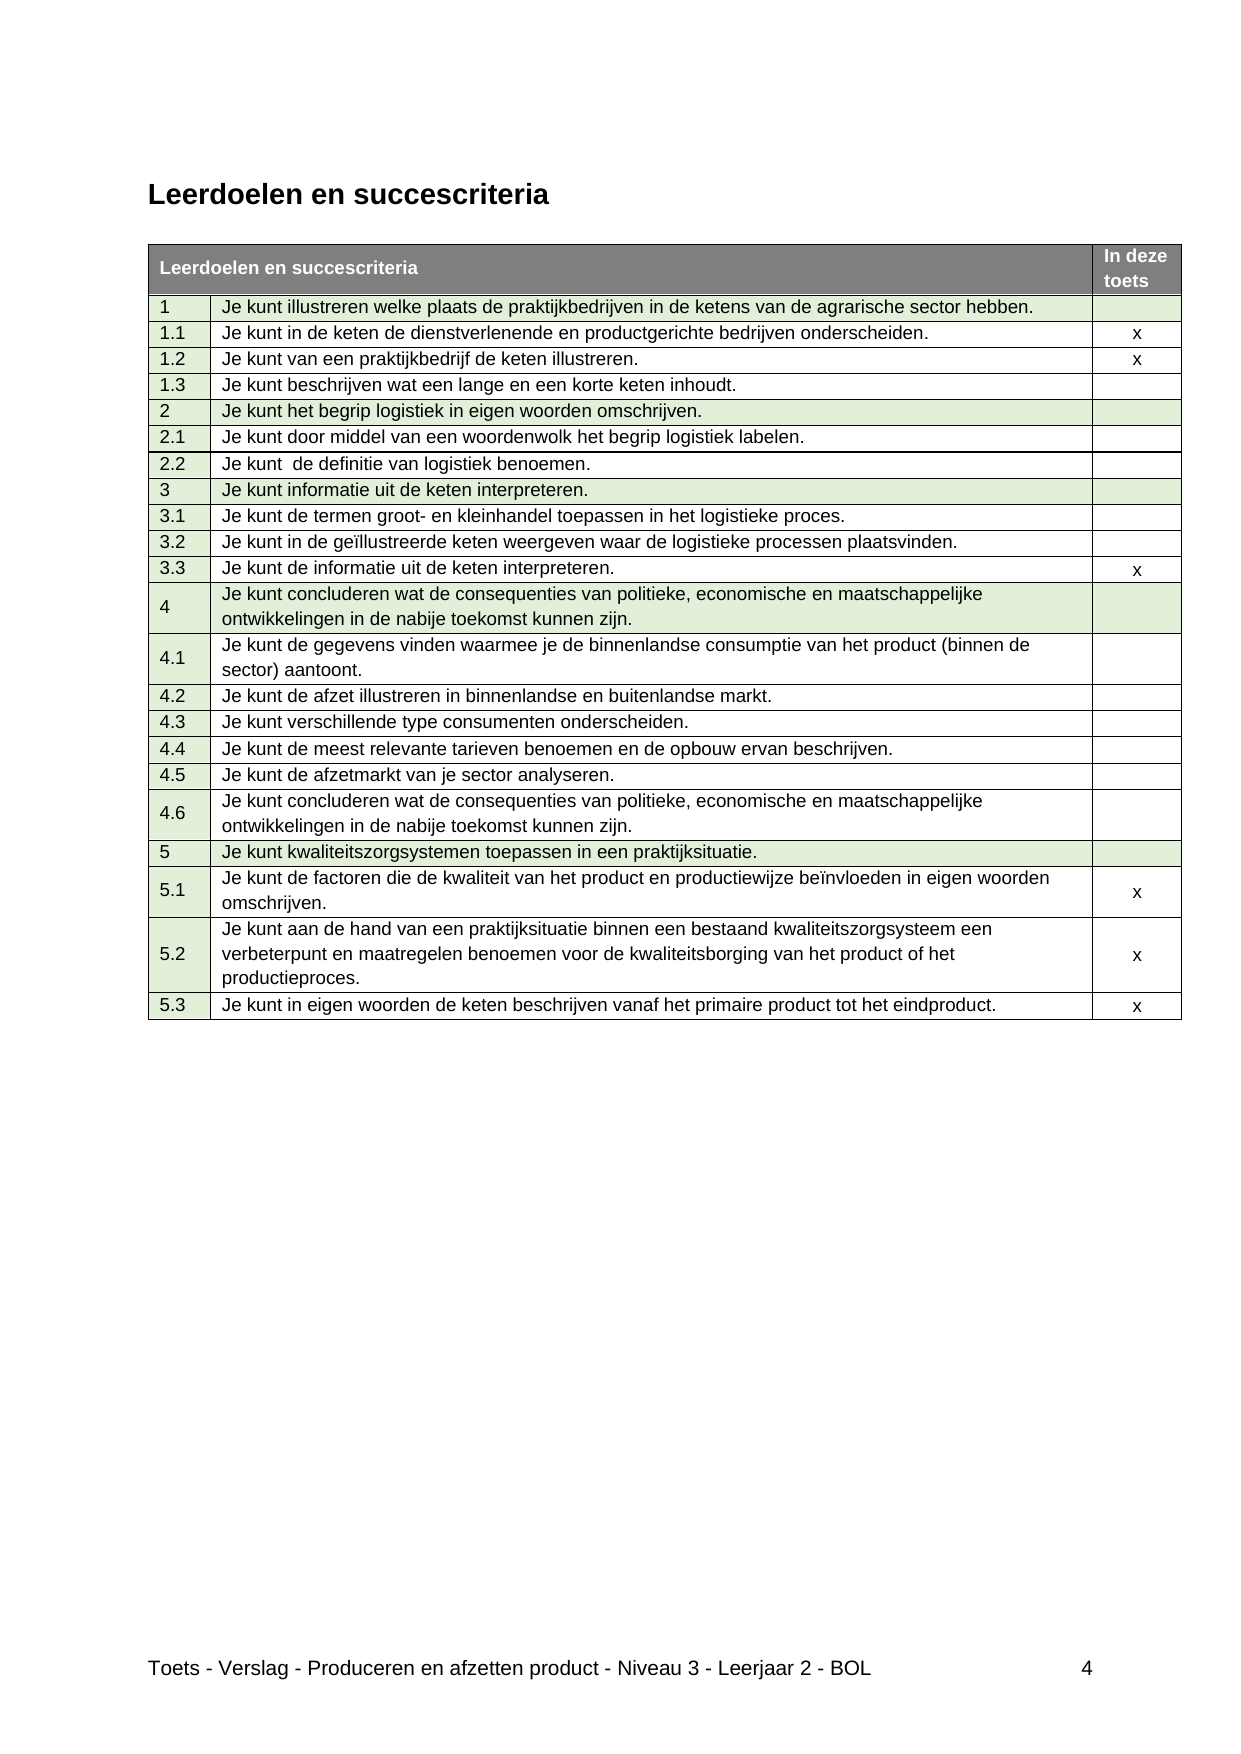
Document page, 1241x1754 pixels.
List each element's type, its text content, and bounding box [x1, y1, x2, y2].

table_cell [1093, 374, 1181, 399]
table_cell 1.1 [149, 322, 210, 347]
table_cell [1093, 634, 1181, 684]
table_cell Je kunt in de keten de dienstverlenende en productgerichte bedrijven onderscheiden. [211, 322, 1092, 347]
table_header In deze toets [1093, 245, 1181, 294]
table_cell Je kunt van een praktijkbedrijf de keten illustreren. [211, 348, 1092, 373]
table_cell Je kunt de afzet illustreren in binnenlandse en buitenlandse markt. [211, 685, 1092, 710]
table_cell 5.2 [149, 918, 210, 992]
table_cell 3.2 [149, 531, 210, 556]
table_cell Je kunt de informatie uit de keten interpreteren. [211, 557, 1092, 582]
table_cell 1.3 [149, 374, 210, 399]
table_cell 5.3 [149, 993, 210, 1018]
table_cell x [1093, 918, 1181, 992]
table_cell 4.4 [149, 737, 210, 762]
table_cell Je kunt concluderen wat de consequenties van politieke, economische en maatschappelijke ontwikkelingen in de nabije toekomst kunnen zijn. [211, 583, 1092, 633]
table_cell Je kunt concluderen wat de consequenties van politieke, economische en maatschappelijke ontwikkelingen in de nabije toekomst kunnen zijn. [211, 790, 1092, 839]
table_header Leerdoelen en succescriteria [149, 245, 1092, 294]
table_cell 1 [149, 296, 210, 321]
table_cell [1093, 764, 1181, 788]
table_cell [1093, 737, 1181, 762]
table_cell Je kunt de termen groot- en kleinhandel toepassen in het logistieke proces. [211, 505, 1092, 530]
table_cell [1093, 479, 1181, 504]
table_cell 5.1 [149, 867, 210, 917]
table_cell [1093, 685, 1181, 710]
table_cell 4.3 [149, 711, 210, 736]
table_cell Je kunt illustreren welke plaats de praktijkbedrijven in de ketens van de agrarische sector hebben. [211, 296, 1092, 321]
table_cell Je kunt de definitie van logistiek benoemen. [211, 453, 1092, 477]
table_cell [1093, 531, 1181, 556]
table_cell [1093, 711, 1181, 736]
table_cell 4.2 [149, 685, 210, 710]
table_cell 2 [149, 400, 210, 425]
table_cell [1093, 296, 1181, 321]
table_cell Je kunt in eigen woorden de keten beschrijven vanaf het primaire product tot het eindproduct. [211, 993, 1092, 1018]
table_cell 3.1 [149, 505, 210, 530]
table_cell 3.3 [149, 557, 210, 582]
table_cell [1093, 583, 1181, 633]
table_cell Je kunt informatie uit de keten interpreteren. [211, 479, 1092, 504]
table_cell 4.5 [149, 764, 210, 788]
table_cell Je kunt de afzetmarkt van je sector analyseren. [211, 764, 1092, 788]
table_cell Je kunt de factoren die de kwaliteit van het product en productiewijze beïnvloeden in eigen woorden omschrijven. [211, 867, 1092, 917]
table_cell Je kunt door middel van een woordenwolk het begrip logistiek labelen. [211, 426, 1092, 451]
table_cell [1093, 505, 1181, 530]
table_cell 4 [149, 583, 210, 633]
table_cell 2.1 [149, 426, 210, 451]
table_cell [1093, 790, 1181, 839]
table_cell x [1093, 867, 1181, 917]
table_cell [1093, 841, 1181, 866]
table_cell Je kunt verschillende type consumenten onderscheiden. [211, 711, 1092, 736]
table_cell 1.2 [149, 348, 210, 373]
table_cell [1093, 400, 1181, 425]
table_cell 4.1 [149, 634, 210, 684]
table_cell [1093, 453, 1181, 477]
table_cell Je kunt het begrip logistiek in eigen woorden omschrijven. [211, 400, 1092, 425]
table_cell x [1093, 322, 1181, 347]
table_cell 4.6 [149, 790, 210, 839]
table_cell 3 [149, 479, 210, 504]
table_cell [1093, 426, 1181, 451]
text Leerdoelen en succescriteria [148, 177, 1093, 211]
table_cell Je kunt de gegevens vinden waarmee je de binnenlandse consumptie van het product (binnen de sector) aantoont. [211, 634, 1092, 684]
table_cell Je kunt de meest relevante tarieven benoemen en de opbouw ervan beschrijven. [211, 737, 1092, 762]
table_cell Je kunt aan de hand van een praktijksituatie binnen een bestaand kwaliteitszorgsysteem een verbeterpunt en maatregelen benoemen voor de kwaliteitsborging van het product of het productieproces. [211, 918, 1092, 992]
table_cell Je kunt in de geïllustreerde keten weergeven waar de logistieke processen plaatsvinden. [211, 531, 1092, 556]
table_cell Je kunt beschrijven wat een lange en een korte keten inhoudt. [211, 374, 1092, 399]
table_cell x [1093, 557, 1181, 582]
table_cell 2.2 [149, 453, 210, 477]
table_cell x [1093, 348, 1181, 373]
table_cell x [1093, 993, 1181, 1018]
table_cell Je kunt kwaliteitszorgsystemen toepassen in een praktijksituatie. [211, 841, 1092, 866]
table_cell 5 [149, 841, 210, 866]
